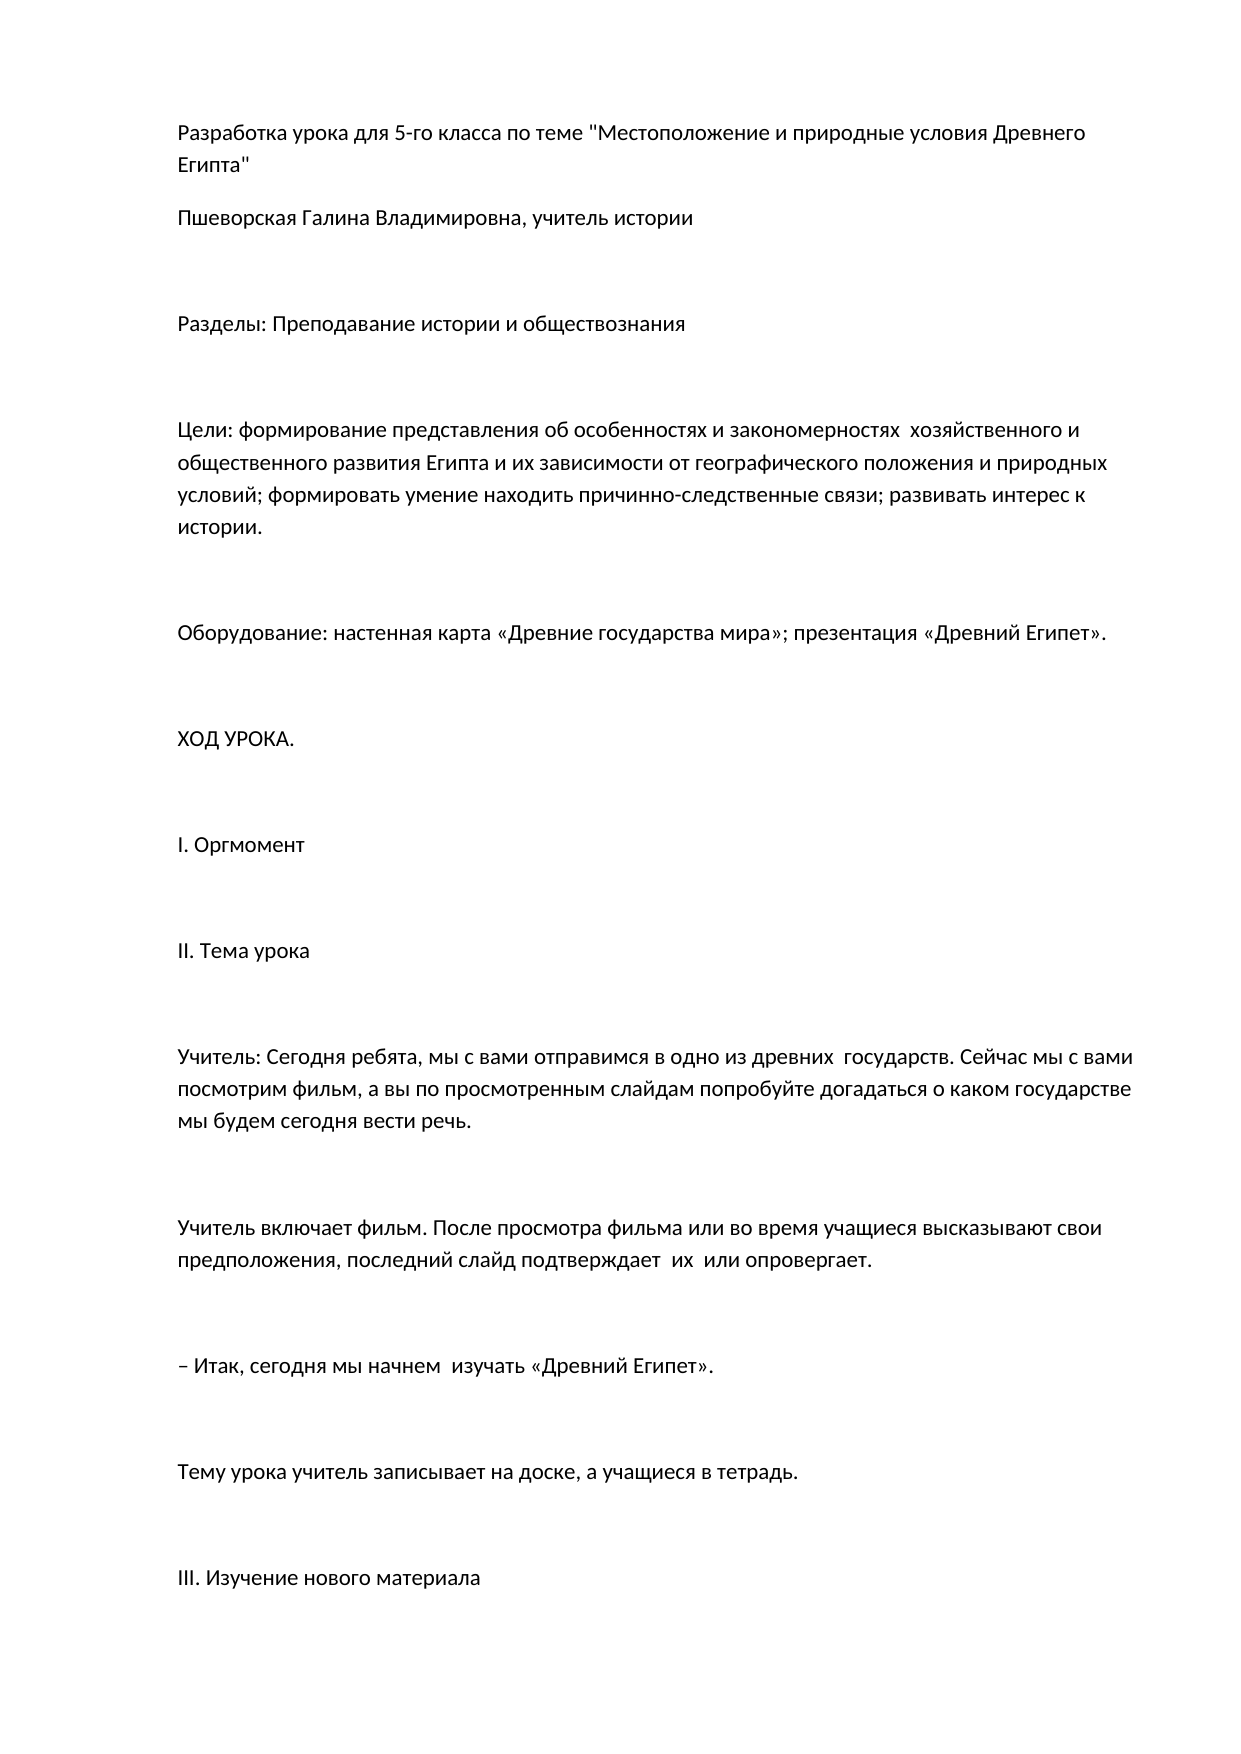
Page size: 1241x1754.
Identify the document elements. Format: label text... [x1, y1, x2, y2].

text Разделы: Преподавание истории и обществознания [177, 309, 1152, 337]
text II. Тема урока [177, 936, 1152, 964]
text III. Изучение нового материала [177, 1563, 1152, 1591]
text – Итак, сегодня мы начнем изучать «Древний Египет». [177, 1351, 1152, 1379]
text Учитель: Сегодня ребята, мы с вами отправимся в одно из древних государств. Сейчас мы с вами посмотрим фильм, а вы по просмотренным слайдам попробуйте догадаться о каком государстве мы будем сегодня вести речь. [177, 1042, 1152, 1134]
text Учитель включает фильм. После просмотра фильма или во время учащиеся высказывают свои предположения, последний слайд подтверждает их или опровергает. [177, 1213, 1152, 1273]
text I. Оргмомент [177, 830, 1152, 858]
text Пшеворская Галина Владимировна, учитель истории [177, 203, 1152, 231]
text ХОД УРОКА. [177, 724, 1152, 752]
text Оборудование: настенная карта «Древние государства мира»; презентация «Древний Египет». [177, 618, 1152, 646]
text Цели: формирование представления об особенностях и закономерностях хозяйственного и общественного развития Египта и их зависимости от географического положения и природных условий; формировать умение находить причинно-следственные связи; развивать интерес к истории. [177, 415, 1152, 540]
text Тему урока учитель записывает на доске, а учащиеся в тетрадь. [177, 1457, 1152, 1485]
text Разработка урока для 5-го класса по теме "Местоположение и природные условия Древнего Египта" [177, 118, 1152, 178]
